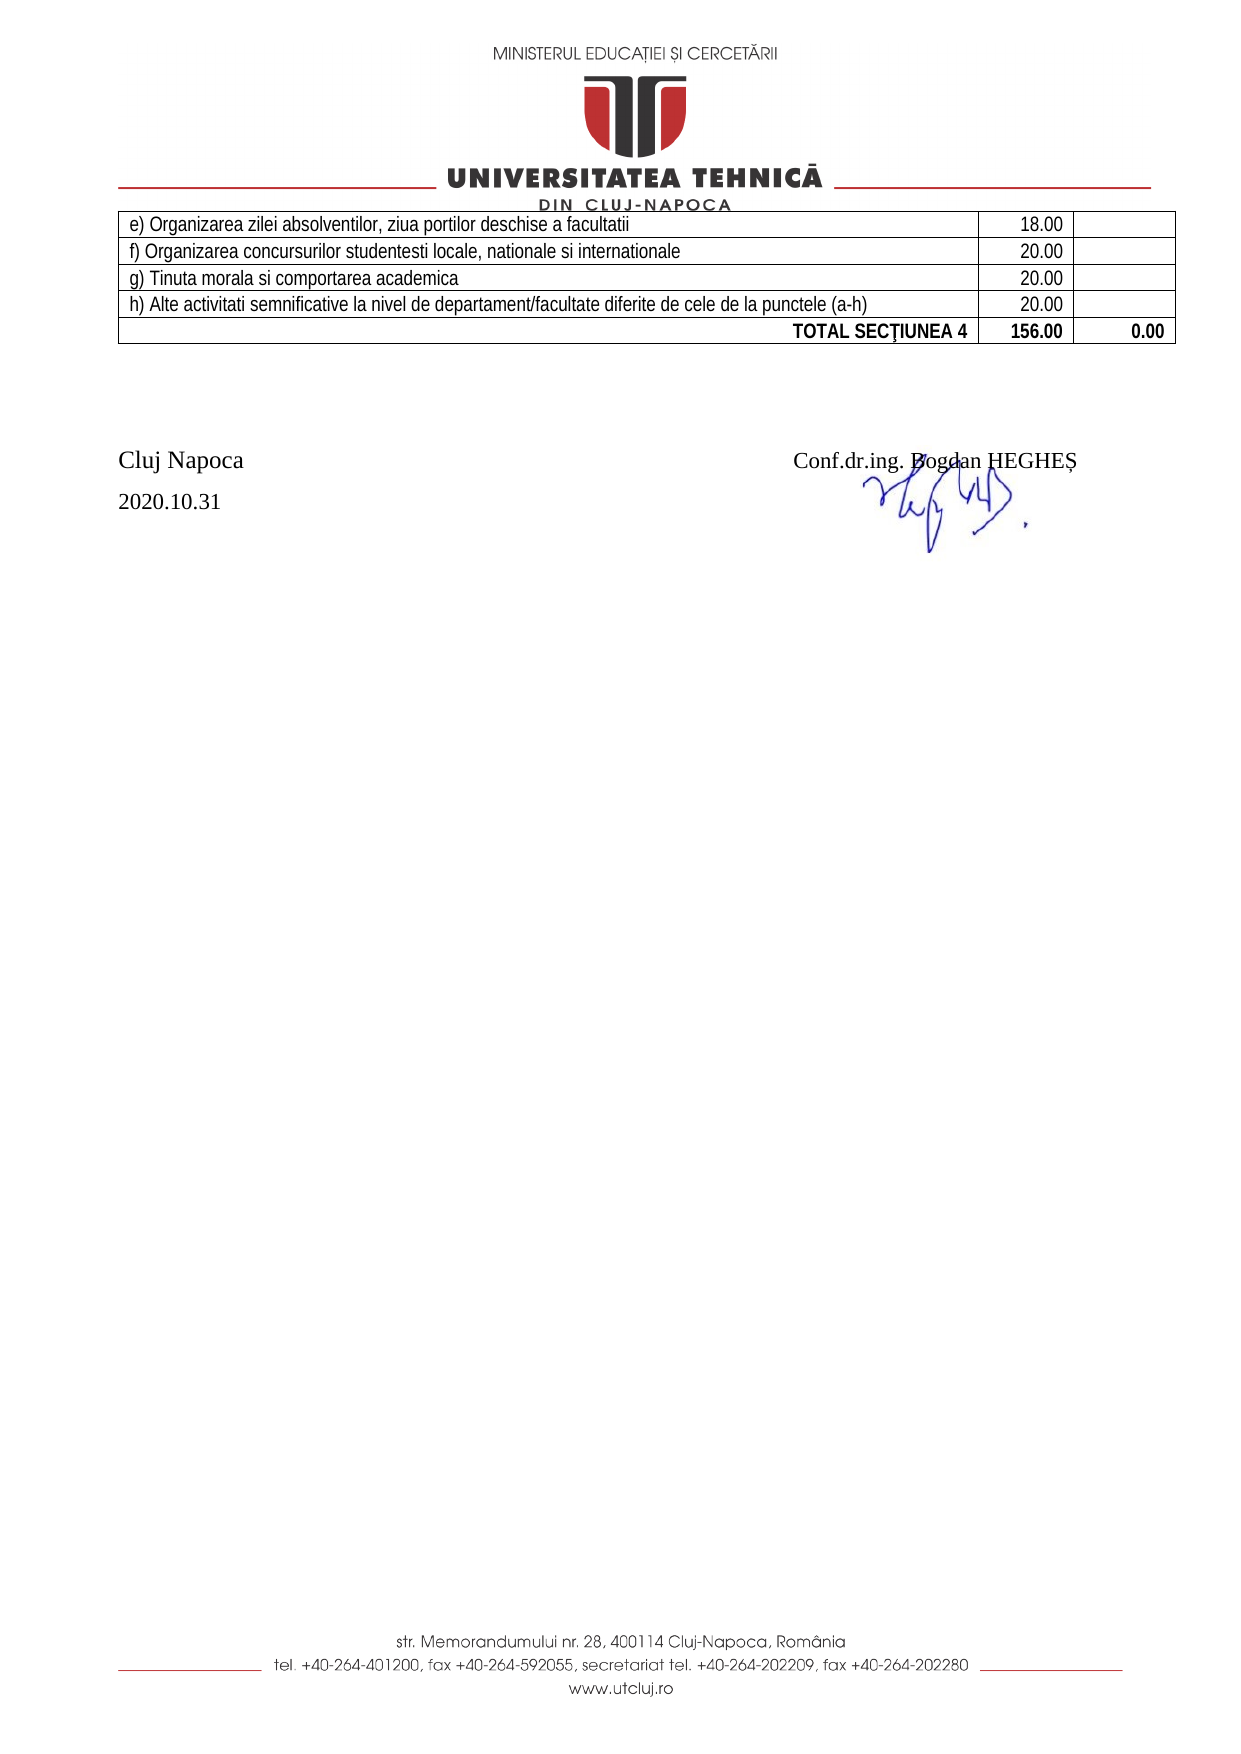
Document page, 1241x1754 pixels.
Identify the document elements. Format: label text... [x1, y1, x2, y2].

table_cell e) Organizarea zilei absolventilor, ziua portilor deschise a facultatii [119, 212, 978, 237]
table_cell 0.00 [1074, 318, 1175, 343]
table_cell 18.00 [979, 212, 1073, 237]
table_cell TOTAL SECŢIUNEA 4 [119, 318, 978, 343]
picture [845, 514, 1065, 567]
table_cell h) Alte activitati semnificative la nivel de departament/facultate diferite de cele de la punctele (a-h) [119, 291, 978, 317]
picture [118, 43, 1152, 211]
table_cell 20.00 [979, 238, 1073, 264]
table_cell [1074, 238, 1175, 264]
table_cell 156.00 [979, 318, 1073, 343]
table_cell [1074, 291, 1175, 317]
text Cluj Napoca Conf.dr.ing. Bogdan HEGHEȘ [118, 445, 1152, 474]
table_cell f) Organizarea concursurilor studentesti locale, nationale si internationale [119, 238, 978, 264]
picture [845, 474, 1065, 488]
table_cell [1074, 212, 1175, 237]
text 2020.10.31 [118, 488, 1152, 514]
table_cell g) Tinuta morala si comportarea academica [119, 265, 978, 290]
table_cell 20.00 [979, 291, 1073, 317]
picture [118, 1635, 1123, 1697]
table_cell [1074, 265, 1175, 290]
table_cell 20.00 [979, 265, 1073, 290]
